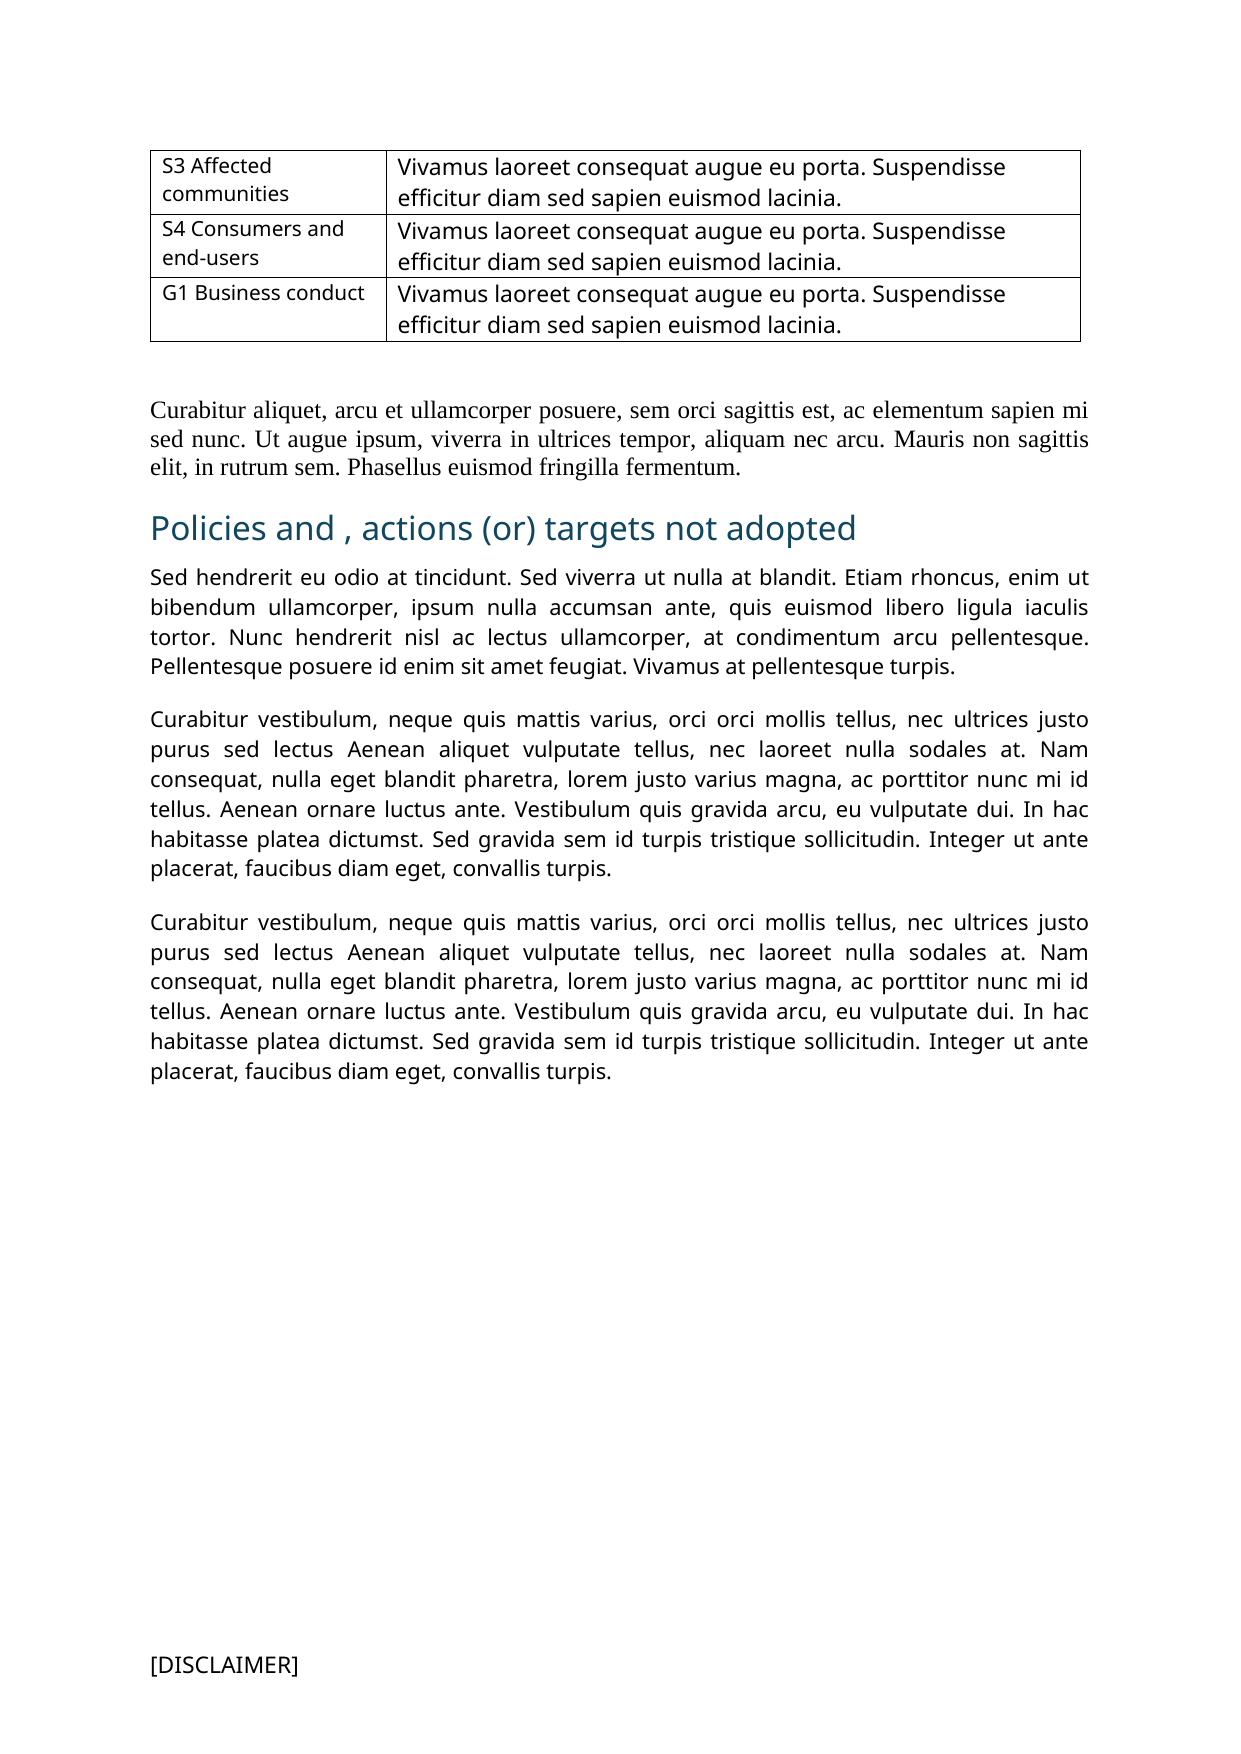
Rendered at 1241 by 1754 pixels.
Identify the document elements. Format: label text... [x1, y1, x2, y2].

subtitle Policies and , actions (or) targets not adopted [150, 504, 1090, 550]
